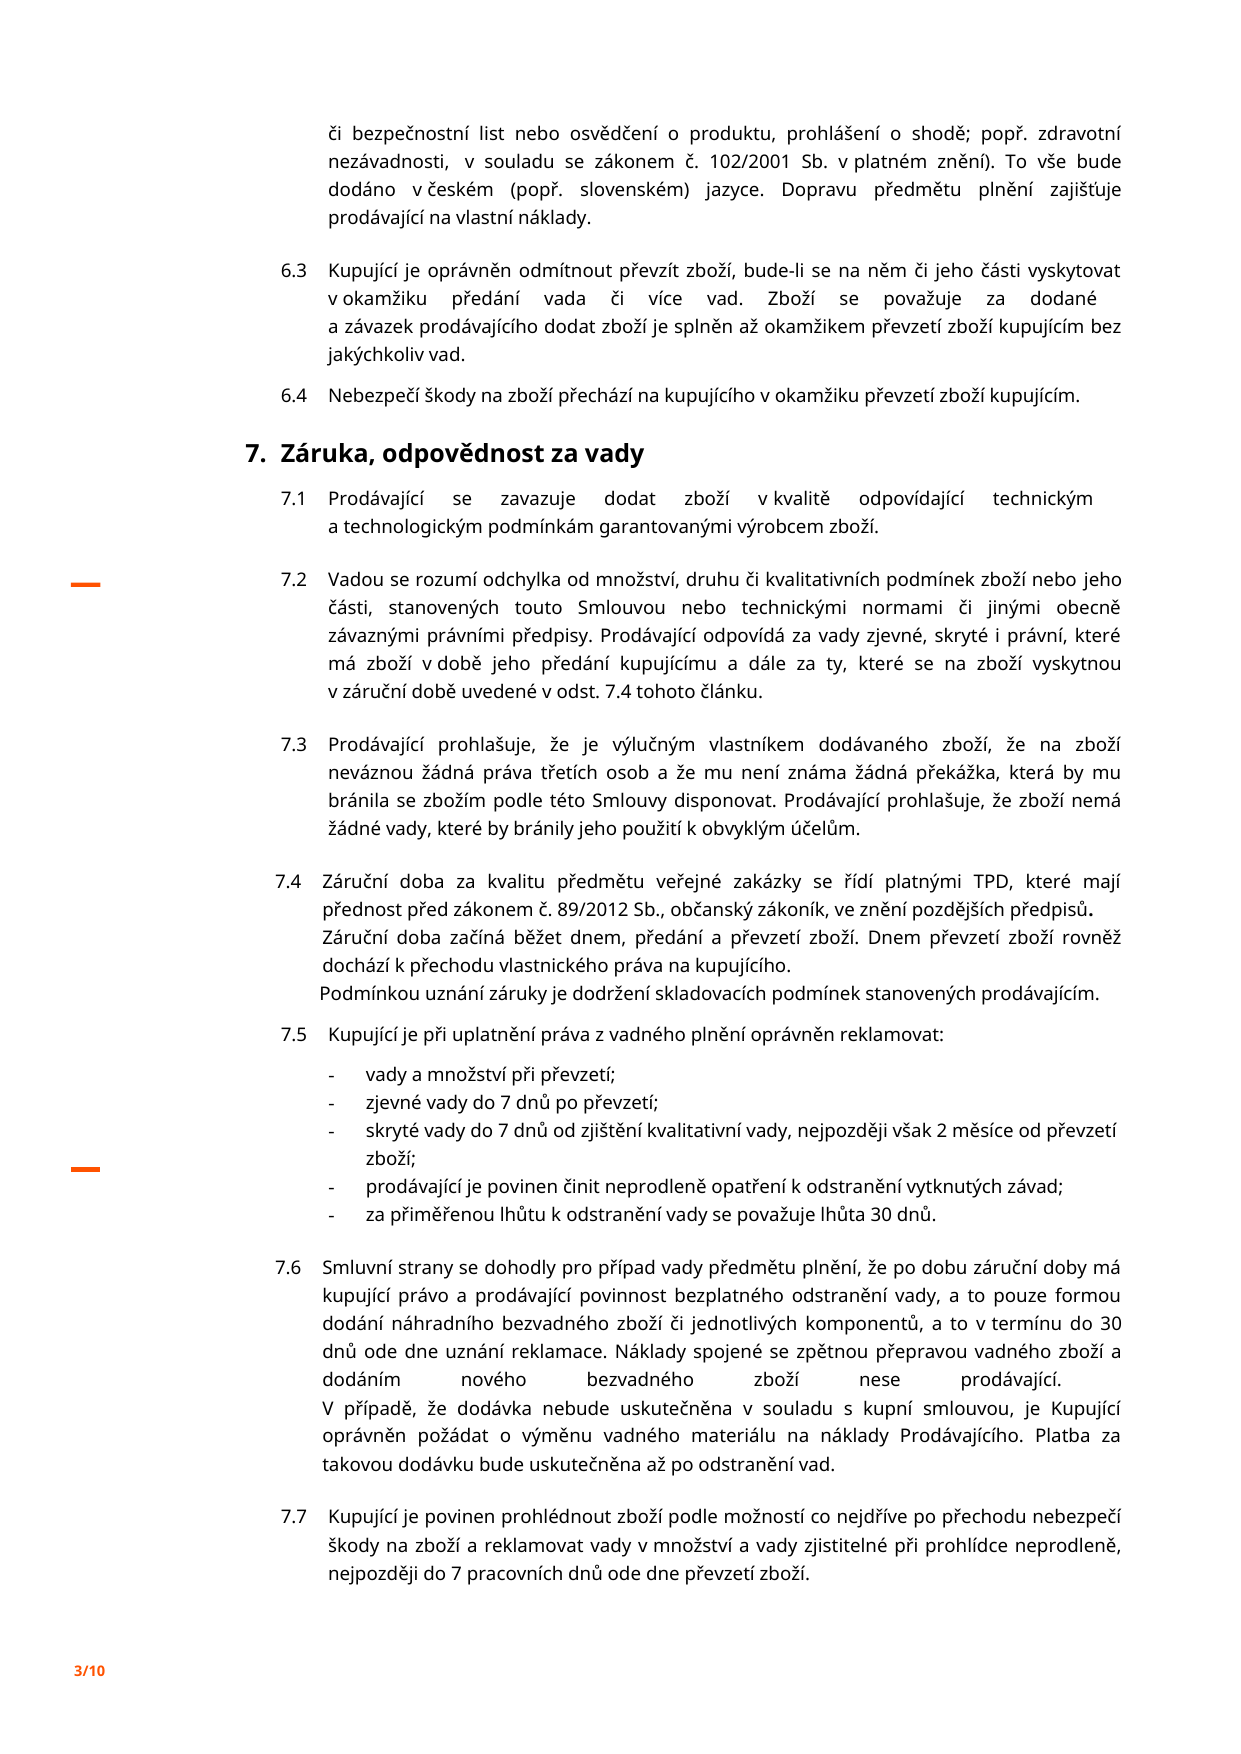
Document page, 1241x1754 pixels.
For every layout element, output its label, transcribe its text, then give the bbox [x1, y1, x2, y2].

text Podmínkou uznání záruky je dodržení skladovacích podmínek stanovených prodávajícím. [319, 981, 1122, 1006]
list za přiměřenou lhůtu k odstranění vady se považuje lhůta 30 dnů. [328, 1202, 1122, 1227]
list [281, 121, 1122, 230]
list vady a množství při převzetí; [328, 1062, 1122, 1087]
list Záruka, odpovědnost za vady [245, 435, 1122, 469]
list Kupující je při uplatnění práva z vadného plnění oprávněn reklamovat: [281, 1021, 1122, 1047]
list Kupující je oprávněn odmítnout převzít zboží, bude-li se na něm či jeho části vyskytovat v okamžiku předání vada či více vad. Zboží se považuje za dodané a závazek prodávajícího dodat zboží je splněn až okamžikem převzetí zboží kupujícím bez jakýchkoliv vad. [281, 258, 1122, 367]
list Prodávající se zavazuje dodat zboží v kvalitě odpovídající technickým a technologickým podmínkám garantovanými výrobcem zboží. [281, 485, 1122, 539]
list Vadou se rozumí odchylka od množství, druhu či kvalitativních podmínek zboží nebo jeho části, stanovených touto Smlouvou nebo technickými normami či jinými obecně závaznými právními předpisy. Prodávající odpovídá za vady zjevné, skryté i právní, které má zboží v době jeho předání kupujícímu a dále za ty, které se na zboží vyskytnou v záruční době uvedené v odst. 7.4 tohoto článku. [281, 566, 1122, 704]
list Záruční doba za kvalitu předmětu veřejné zakázky se řídí platnými TPD, které mají přednost před zákonem č. 89/2012 Sb., občanský zákoník, ve znění pozdějších předpisů. [275, 868, 1122, 922]
list Prodávající prohlašuje, že je výlučným vlastníkem dodávaného zboží, že na zboží neváznou žádná práva třetích osob a že mu není známa žádná překážka, která by mu bránila se zbožím podle této Smlouvy disponovat. Prodávající prohlašuje, že zboží nemá žádné vady, které by bránily jeho použití k obvyklým účelům. [281, 731, 1122, 841]
list Smluvní strany se dohodly pro případ vady předmětu plnění, že po dobu záruční doby má kupující právo a prodávající povinnost bezplatného odstranění vady, a to pouze formou dodání náhradního bezvadného zboží či jednotlivých komponentů, a to v termínu do 30 dnů ode dne uznání reklamace. Náklady spojené se zpětnou přepravou vadného zboží a dodáním nového bezvadného zboží nese prodávající. V případě, že dodávka nebude uskutečněna v souladu s kupní smlouvou, je Kupující oprávněn požádat o výměnu vadného materiálu na náklady Prodávajícího. Platba za takovou dodávku bude uskutečněna až po odstranění vad. [275, 1255, 1122, 1476]
list Kupující je povinen prohlédnout zboží podle možností co nejdříve po přechodu nebezpečí škody na zboží a reklamovat vady v množství a vady zjistitelné při prohlídce neprodleně, nejpozději do 7 pracovních dnů ode dne převzetí zboží. [281, 1504, 1122, 1585]
list zjevné vady do 7 dnů po převzetí; [328, 1089, 1122, 1115]
text Záruční doba začíná běžet dnem, předání a převzetí zboží. Dnem převzetí zboží rovněž dochází k přechodu vlastnického práva na kupujícího. [322, 924, 1122, 978]
list skryté vady do 7 dnů od zjištění kvalitativní vady, nejpozději však 2 měsíce od převzetí zboží; [328, 1118, 1122, 1171]
list prodávající je povinen činit neprodleně opatření k odstranění vytknutých závad; [328, 1174, 1122, 1199]
list Nebezpečí škody na zboží přechází na kupujícího v okamžiku převzetí zboží kupujícím. [281, 382, 1122, 408]
